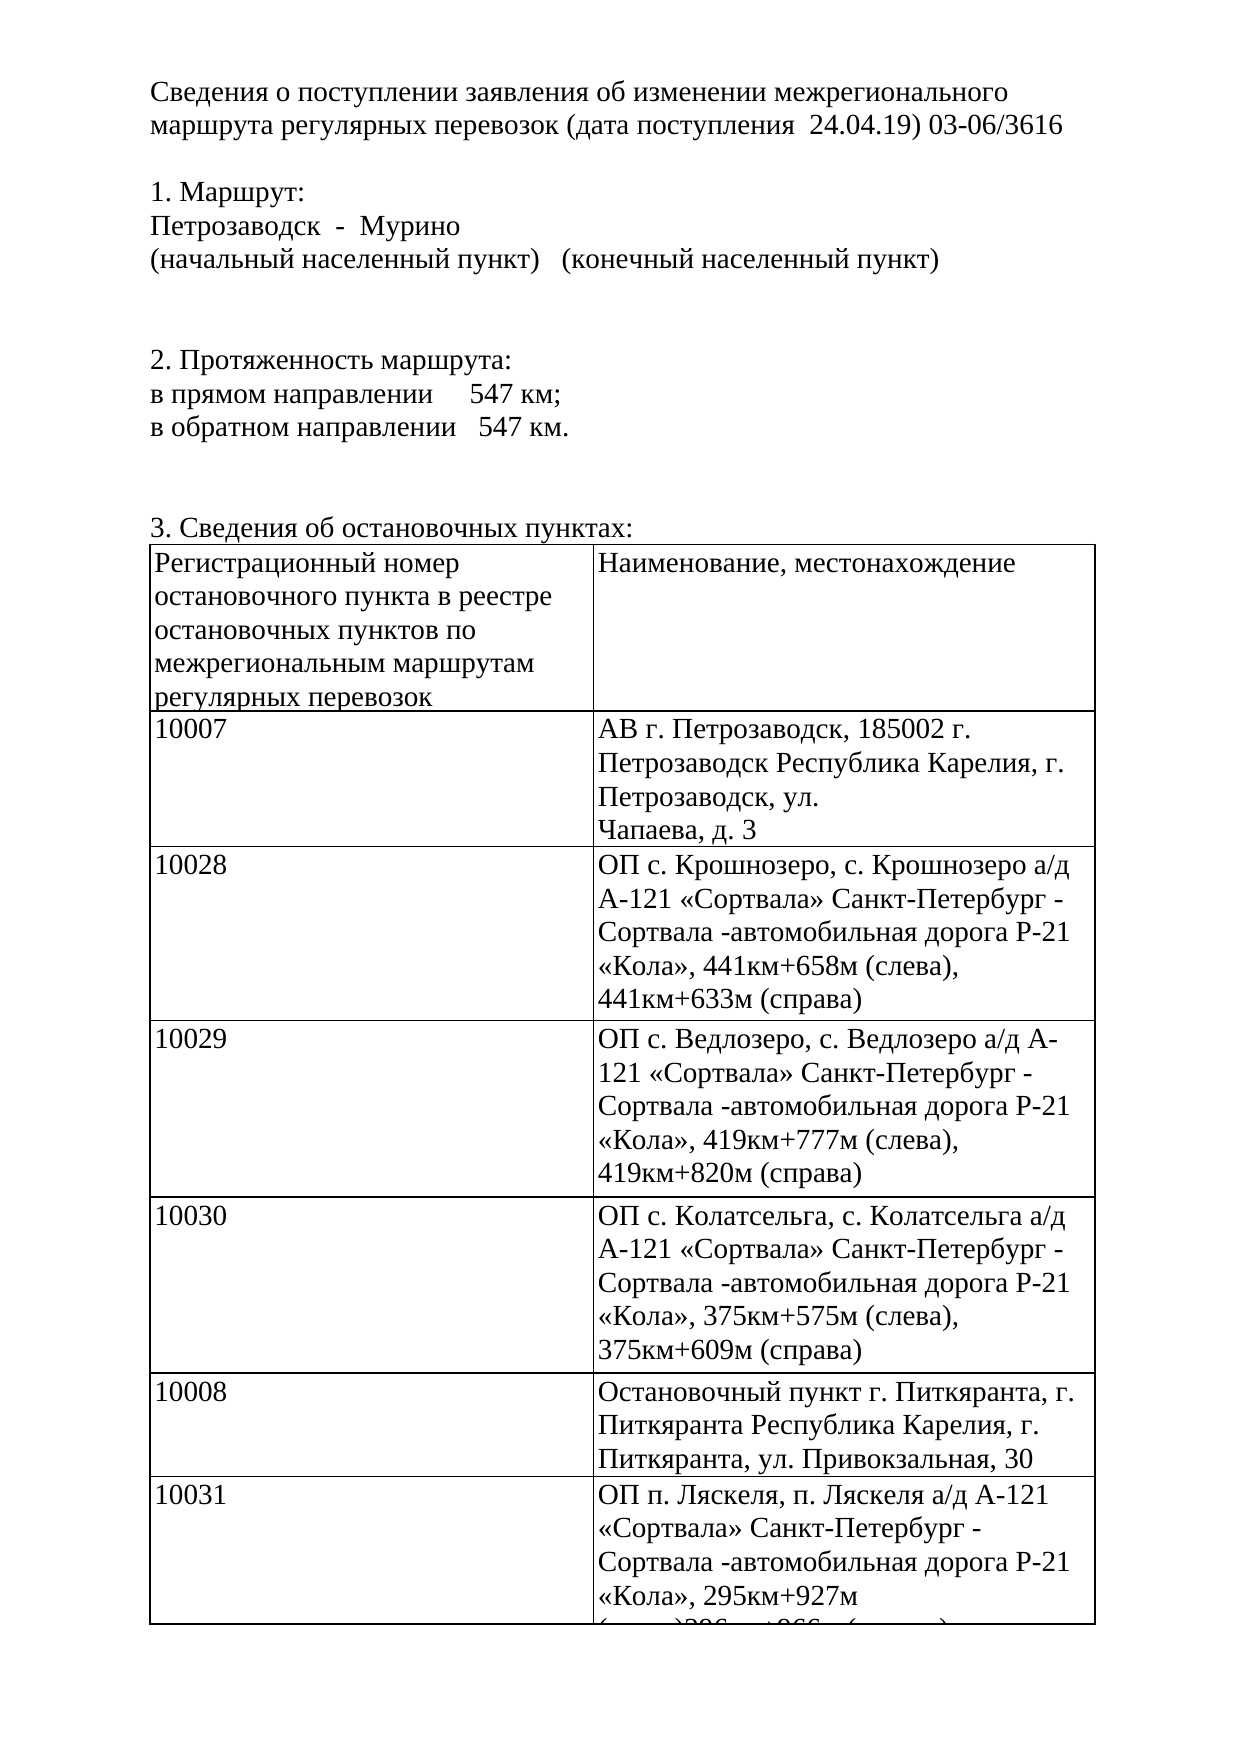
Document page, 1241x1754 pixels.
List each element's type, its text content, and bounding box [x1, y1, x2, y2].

table_cell 10030 [151, 1198, 593, 1372]
table_cell 10028 [151, 847, 593, 1020]
text (начальный населенный пункт) (конечный населенный пункт) [150, 242, 1090, 275]
text Сведения о поступлении заявления об изменении межрегионального маршрута регулярных перевозок (дата поступления 24.04.19) 03-06/3616 [150, 74, 1090, 141]
text 1. Маршрут: [150, 174, 1090, 208]
text 2. Протяженность маршрута: [150, 342, 1090, 376]
text Петрозаводск - Мурино [150, 208, 1090, 242]
table_cell ОП с. Крошнозеро, с. Крошнозеро а/д А-121 «Сортвала» Санкт-Петербург - Сортвала -автомобильная дорога Р-21 «Кола», 441км+658м (слева), 441км+633м (справа) [594, 847, 1094, 1020]
table_cell 10007 [151, 712, 593, 846]
table_cell 10029 [151, 1021, 593, 1196]
text в обратном направлении 547 км. [150, 409, 1090, 443]
table_cell АВ г. Петрозаводск, 185002 г. Петрозаводск Республика Карелия, г. Петрозаводск, ул. Чапаева, д. 3 [594, 712, 1094, 846]
table_cell 10008 [151, 1374, 593, 1476]
table_cell ОП п. Ляскеля, п. Ляскеля а/д А-121 «Сортвала» Санкт-Петербург - Сортвала -автомобильная дорога Р-21 «Кола», 295км+927м (слева)296км+966м (справа) [594, 1477, 1094, 1623]
text 3. Сведения об остановочных пунктах: [150, 510, 1090, 543]
table_header Регистрационный номер остановочного пункта в реестре остановочных пунктов по межрегиональным маршрутам регулярных перевозок [151, 545, 593, 710]
text в прямом направлении 547 км; [150, 376, 1090, 409]
table_cell ОП с. Колатсельга, с. Колатсельга а/д А-121 «Сортвала» Санкт-Петербург - Сортвала -автомобильная дорога Р-21 «Кола», 375км+575м (слева), 375км+609м (справа) [594, 1198, 1094, 1372]
table_cell ОП с. Ведлозеро, с. Ведлозеро а/д А-121 «Сортвала» Санкт-Петербург - Сортвала -автомобильная дорога Р-21 «Кола», 419км+777м (слева), 419км+820м (справа) [594, 1021, 1094, 1196]
table_header Наименование, местонахождение [594, 545, 1094, 710]
table_cell Остановочный пункт г. Питкяранта, г. Питкяранта Республика Карелия, г. Питкяранта, ул. Привокзальная, 30 [594, 1374, 1094, 1476]
table_cell 10031 [151, 1477, 593, 1623]
